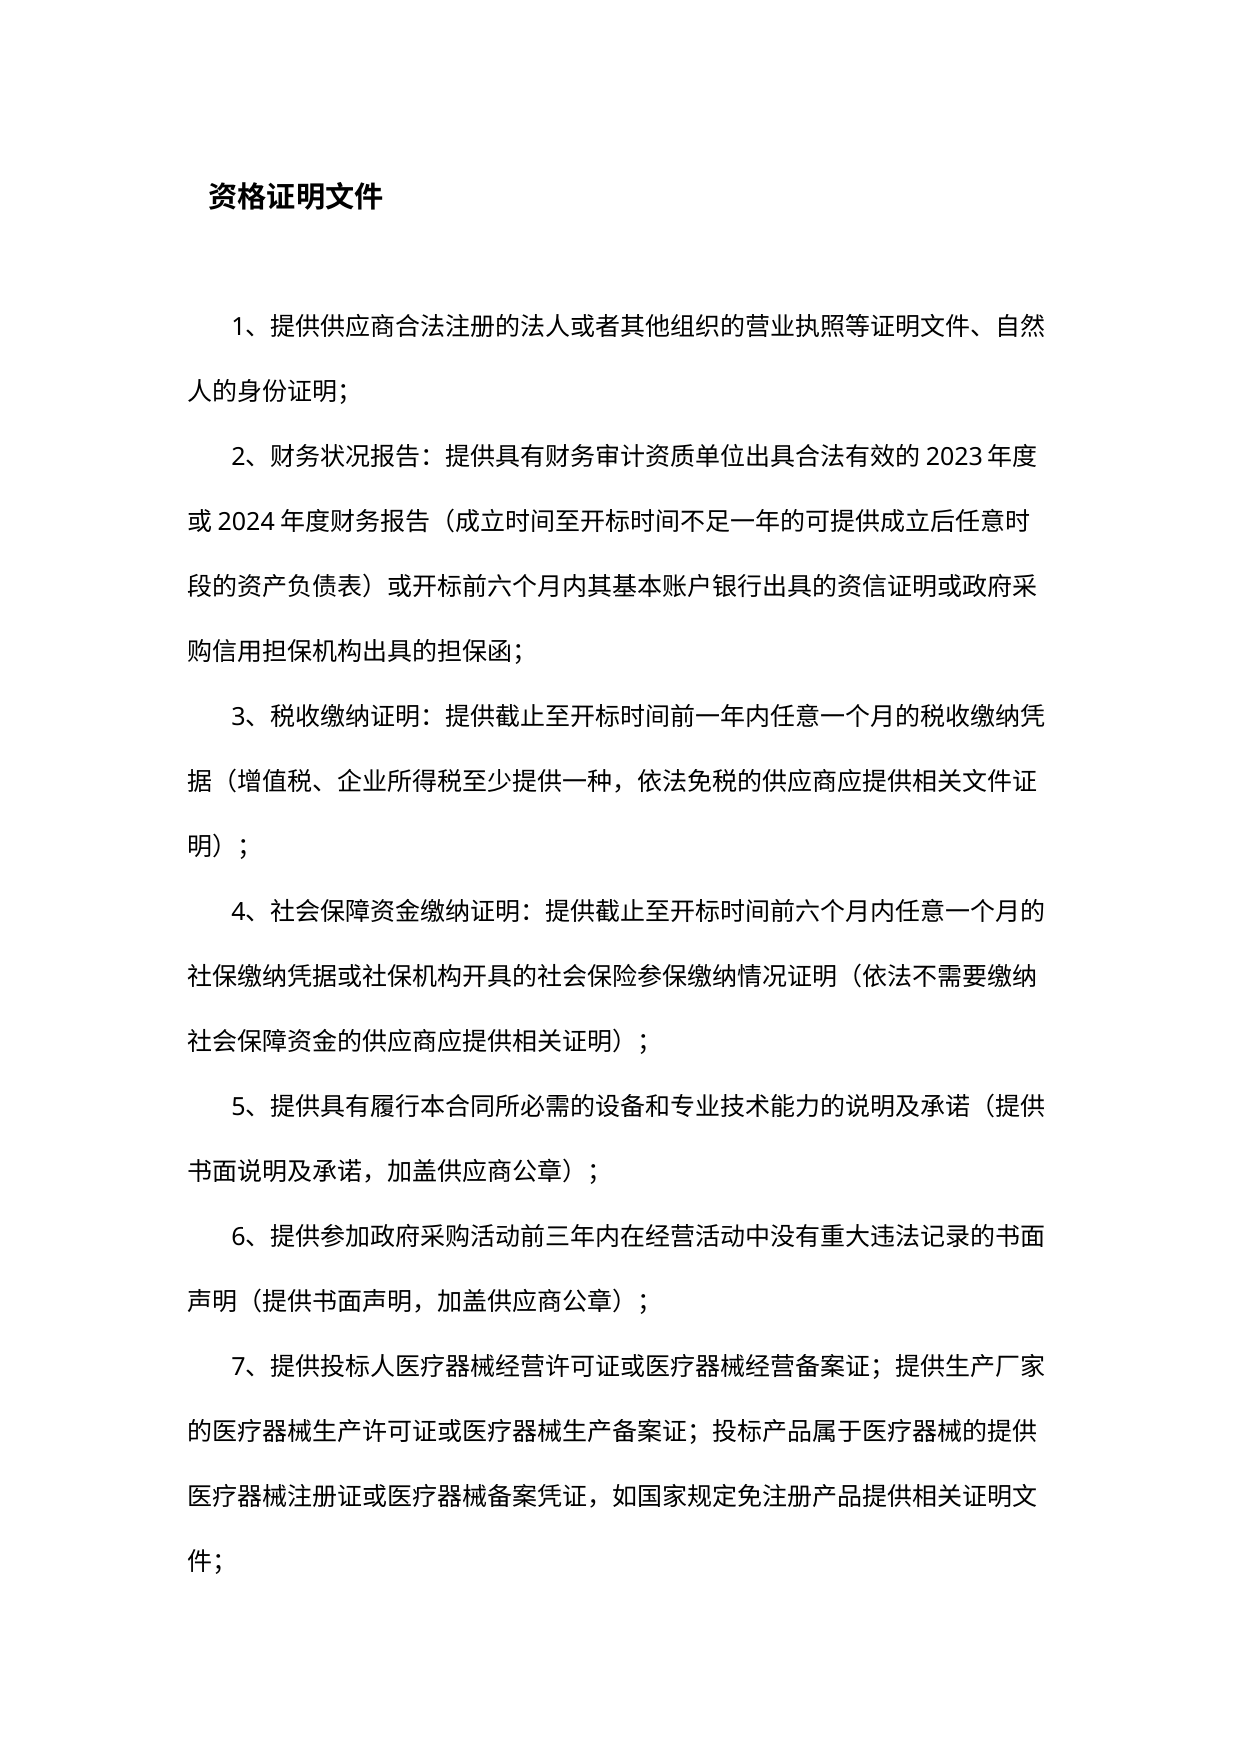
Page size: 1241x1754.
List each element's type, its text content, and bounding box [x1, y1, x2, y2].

text 4、社会保障资金缴纳证明：提供截止至开标时间前六个月内任意一个月的社保缴纳凭据或社保机构开具的社会保险参保缴纳情况证明（依法不需要缴纳社会保障资金的供应商应提供相关证明）； [187, 877, 1053, 1072]
text 5、提供具有履行本合同所必需的设备和专业技术能力的说明及承诺（提供书面说明及承诺，加盖供应商公章）； [187, 1072, 1053, 1202]
text 6、提供参加政府采购活动前三年内在经营活动中没有重大违法记录的书面声明（提供书面声明，加盖供应商公章）； [187, 1202, 1053, 1332]
text 1、提供供应商合法注册的法人或者其他组织的营业执照等证明文件、自然人的身份证明； [187, 292, 1053, 422]
text 3、税收缴纳证明：提供截止至开标时间前一年内任意一个月的税收缴纳凭据（增值税、企业所得税至少提供一种，依法免税的供应商应提供相关文件证明）； [187, 682, 1053, 877]
text 7、提供投标人医疗器械经营许可证或医疗器械经营备案证；提供生产厂家的医疗器械生产许可证或医疗器械生产备案证；投标产品属于医疗器械的提供医疗器械注册证或医疗器械备案凭证，如国家规定免注册产品提供相关证明文件； [187, 1332, 1053, 1592]
text 2、财务状况报告：提供具有财务审计资质单位出具合法有效的2023年度或2024年度财务报告（成立时间至开标时间不足一年的可提供成立后任意时段的资产负债表）或开标前六个月内其基本账户银行出具的资信证明或政府采购信用担保机构出具的担保函； [187, 422, 1053, 682]
text 资格证明文件 [187, 162, 1053, 227]
